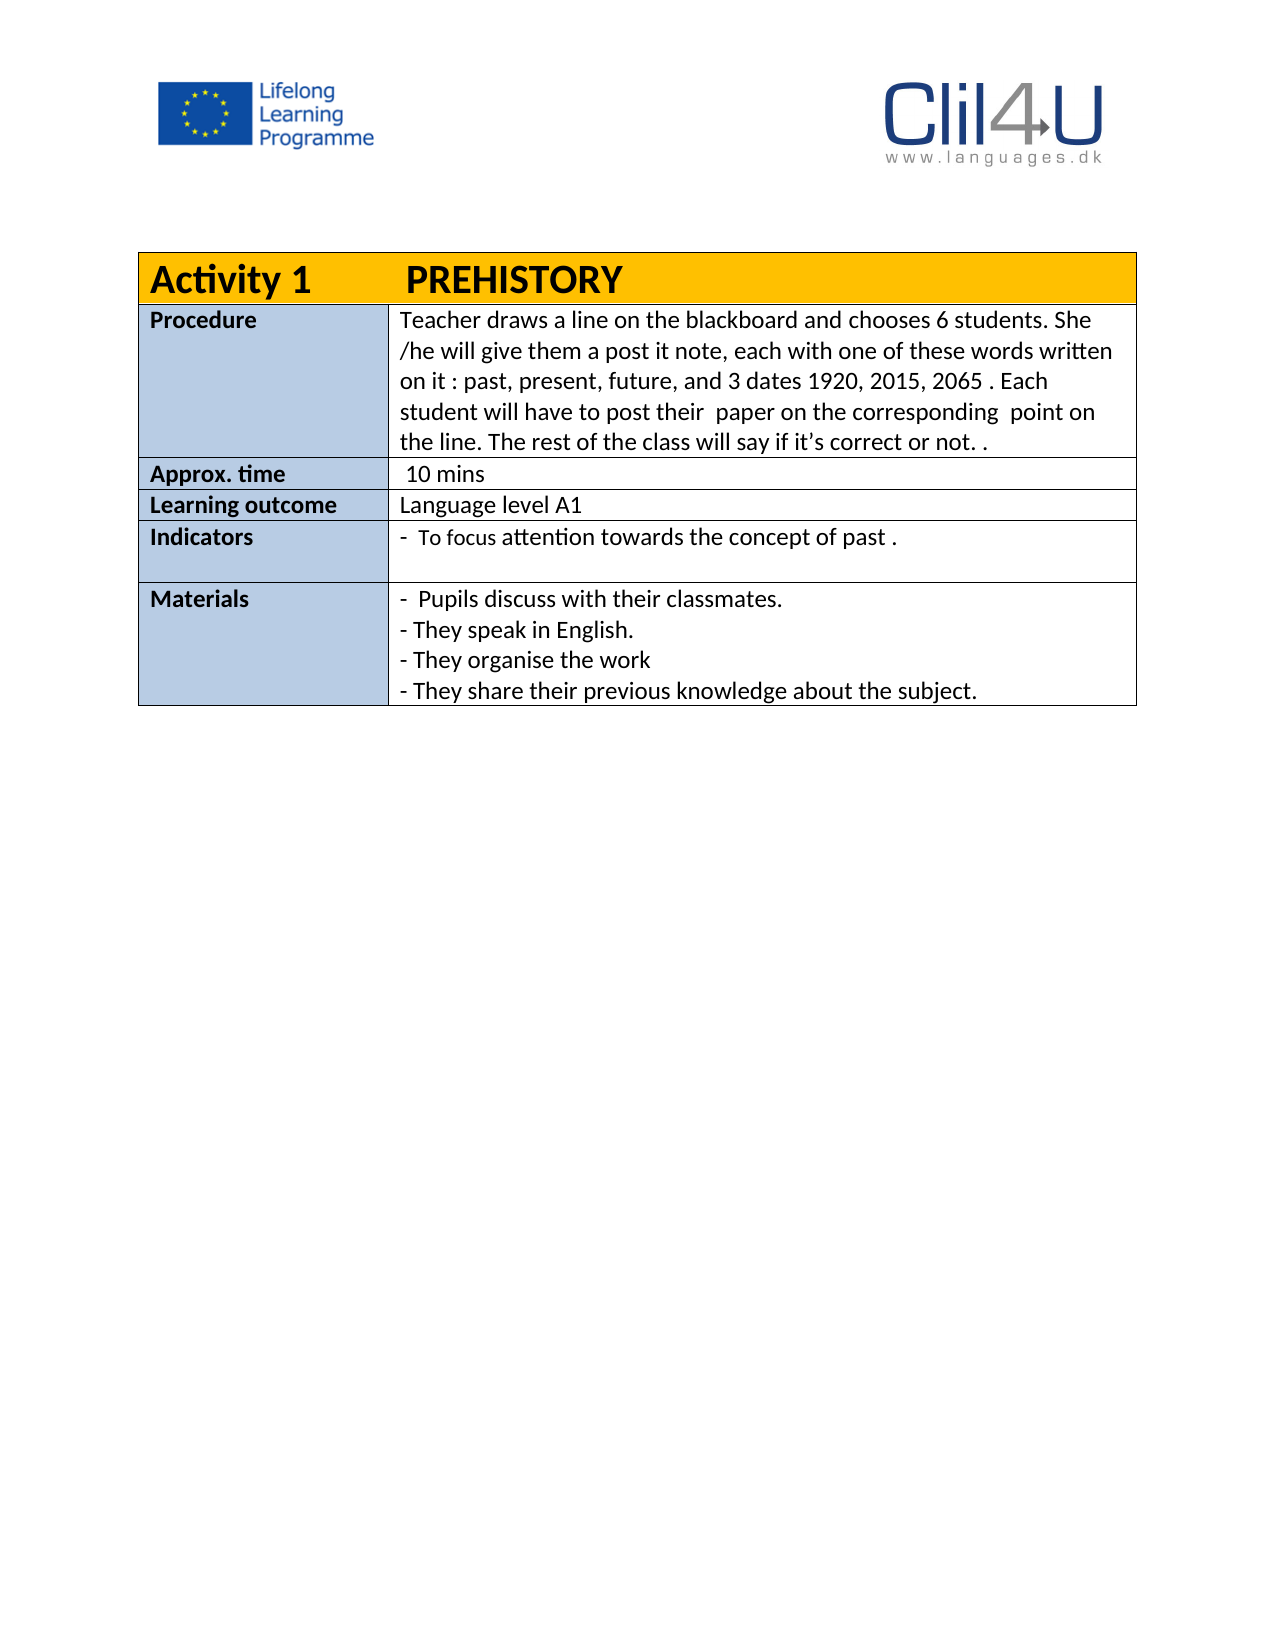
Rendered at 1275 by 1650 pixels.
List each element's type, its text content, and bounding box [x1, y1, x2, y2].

table_cell Language level A1 [389, 490, 1136, 520]
table_cell Teacher draws a line on the blackboard and chooses 6 students. She /he will give them a post it note, each with one of these words written on it : past, present, future, and 3 dates 1920, 2015, 2065 . Each student will have to post their paper on the corresponding point on the line. The rest of the class will say if it’s correct or not. . [389, 305, 1136, 457]
table_cell Indicators [139, 521, 388, 582]
table_cell - To focus attention towards the concept of past . [389, 521, 1136, 582]
table_header Activity 1 PREHISTORY [139, 253, 1136, 303]
picture [150, 73, 393, 168]
table_cell - Pupils discuss with their classmates. - They speak in English. - They organise the work - They share their previous knowledge about the subject. [389, 583, 1136, 705]
table_cell 10 mins [389, 458, 1136, 489]
table_cell Approx. time [139, 458, 388, 489]
table_cell Learning outcome [139, 490, 388, 520]
picture [879, 80, 1110, 168]
table_cell Materials [139, 583, 388, 705]
table_cell Procedure [139, 305, 388, 457]
